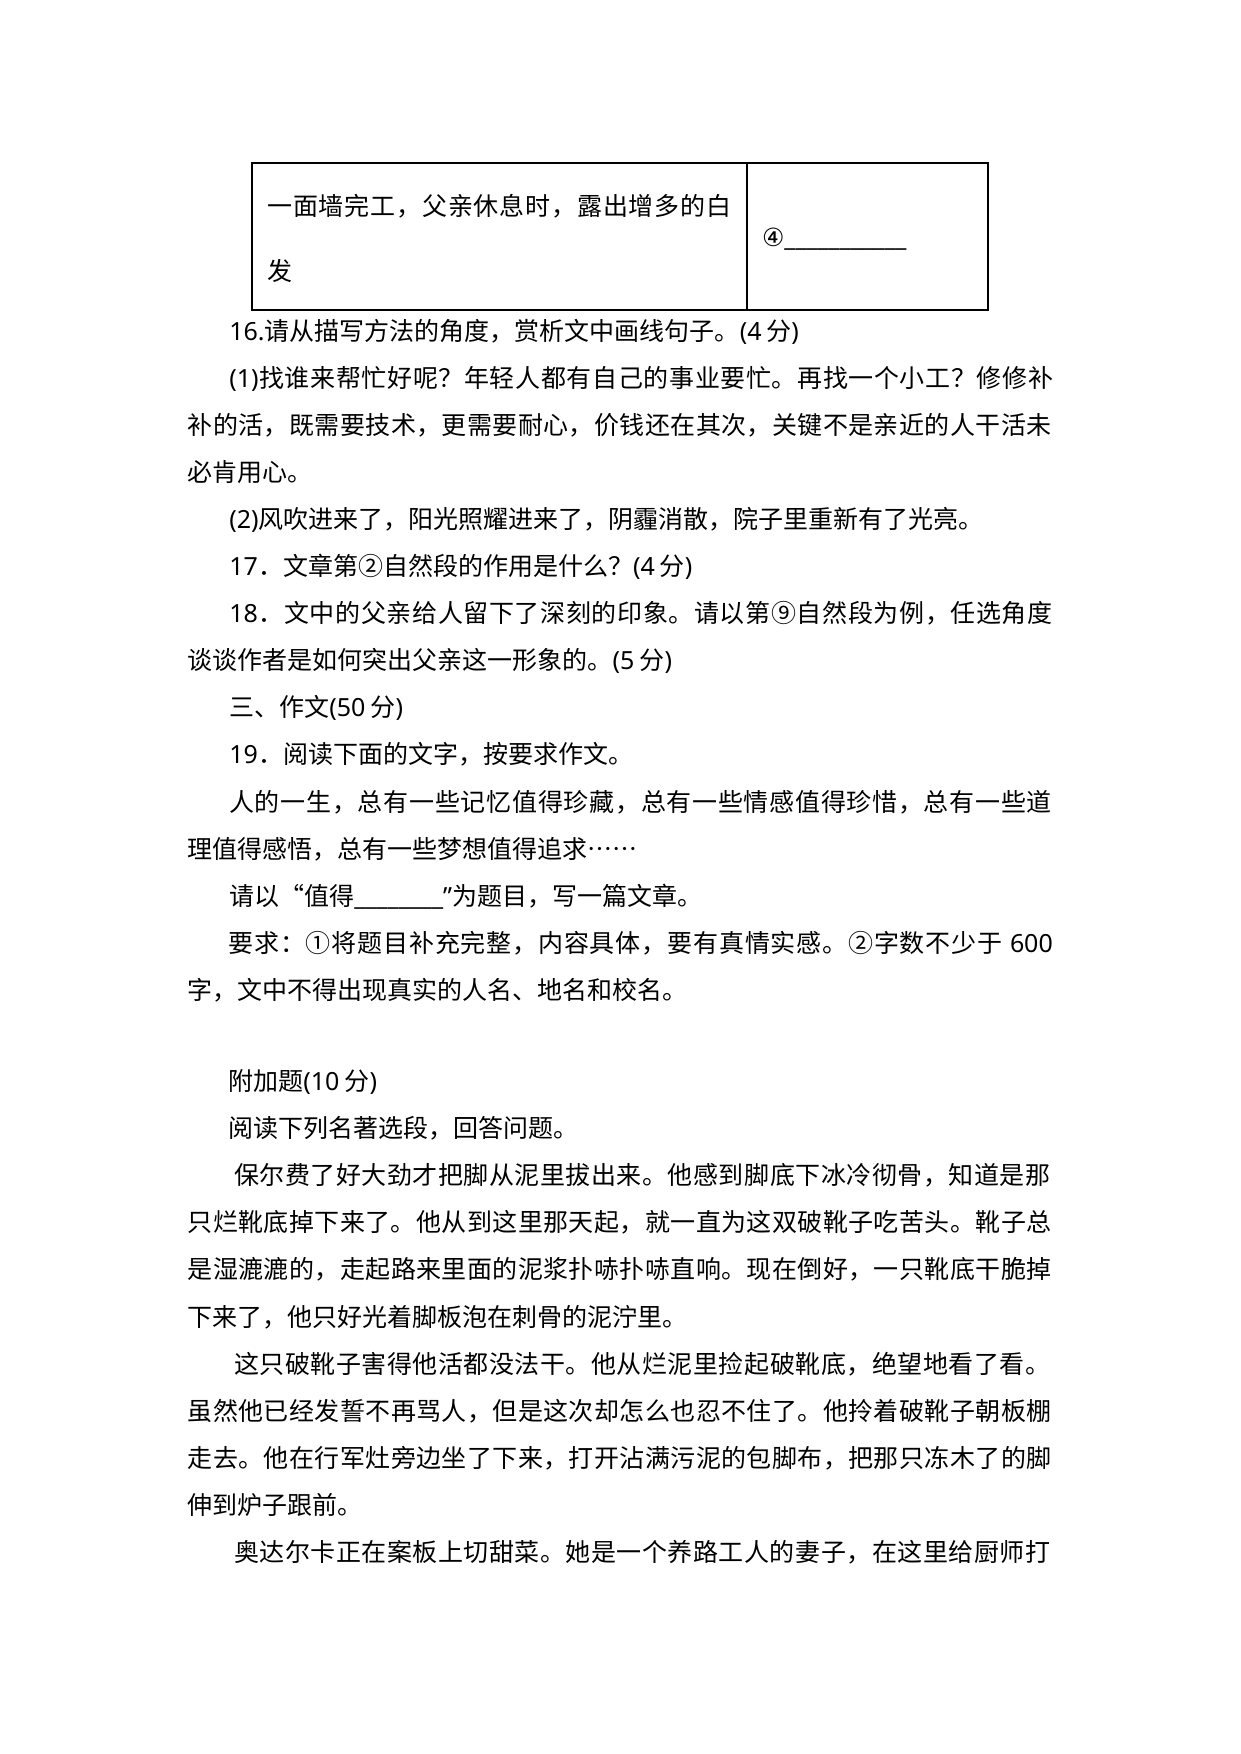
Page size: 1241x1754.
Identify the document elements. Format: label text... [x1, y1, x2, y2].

text (1)找谁来帮忙好呢？年轻人都有自己的事业要忙。再找一个小工？修修补补的活，既需要技术，更需要耐心，价钱还在其次，关键不是亲近的人干活未必肯用心。 [187, 358, 1053, 489]
text 附加题(10分) [187, 1062, 1053, 1098]
table_cell 一面墙完工，父亲休息时，露出增多的白发 [253, 164, 746, 309]
text 要求：①将题目补充完整，内容具体，要有真情实感。②字数不少于600字，文中不得出现真实的人名、地名和校名。 [187, 923, 1053, 1007]
text 19．阅读下面的文字，按要求作文。 [187, 735, 1053, 771]
text 阅读下列名著选段，回答问题。 [187, 1109, 1053, 1145]
table_cell ④___________ [748, 164, 987, 309]
text 17．文章第②自然段的作用是什么？(4分) [187, 547, 1053, 583]
text 人的一生，总有一些记忆值得珍藏，总有一些情感值得珍惜，总有一些道理值得感悟，总有一些梦想值得追求…… [187, 782, 1053, 865]
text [187, 1532, 1053, 1569]
text 这只破靴子害得他活都没法干。他从烂泥里捡起破靴底，绝望地看了看。虽然他已经发誓不再骂人，但是这次却怎么也忍不住了。他拎着破靴子朝板棚走去。他在行军灶旁边坐了下来，打开沾满污泥的包脚布，把那只冻木了的脚伸到炉子跟前。 [187, 1344, 1053, 1522]
text (2)风吹进来了，阳光照耀进来了，阴霾消散，院子里重新有了光亮。 [187, 499, 1053, 536]
text 三、作文(50分) [187, 688, 1053, 724]
text 请以“值得________”为题目，写一篇文章。 [187, 876, 1053, 912]
text 18．文中的父亲给人留下了深刻的印象。请以第⑨自然段为例，任选角度，谈谈作者是如何突出父亲这一形象的。(5分) [187, 594, 1053, 677]
text 16.请从描写方法的角度，赏析文中画线句子。(4分) [187, 311, 1053, 347]
text 保尔费了好大劲才把脚从泥里拔出来。他感到脚底下冰冷彻骨，知道是那只烂靴底掉下来了。他从到这里那天起，就一直为这双破靴子吃苦头。靴子总是湿漉漉的，走起路来里面的泥浆扑哧扑哧直响。现在倒好，一只靴底干脆掉下来了，他只好光着脚板泡在刺骨的泥泞里。 [187, 1156, 1053, 1333]
